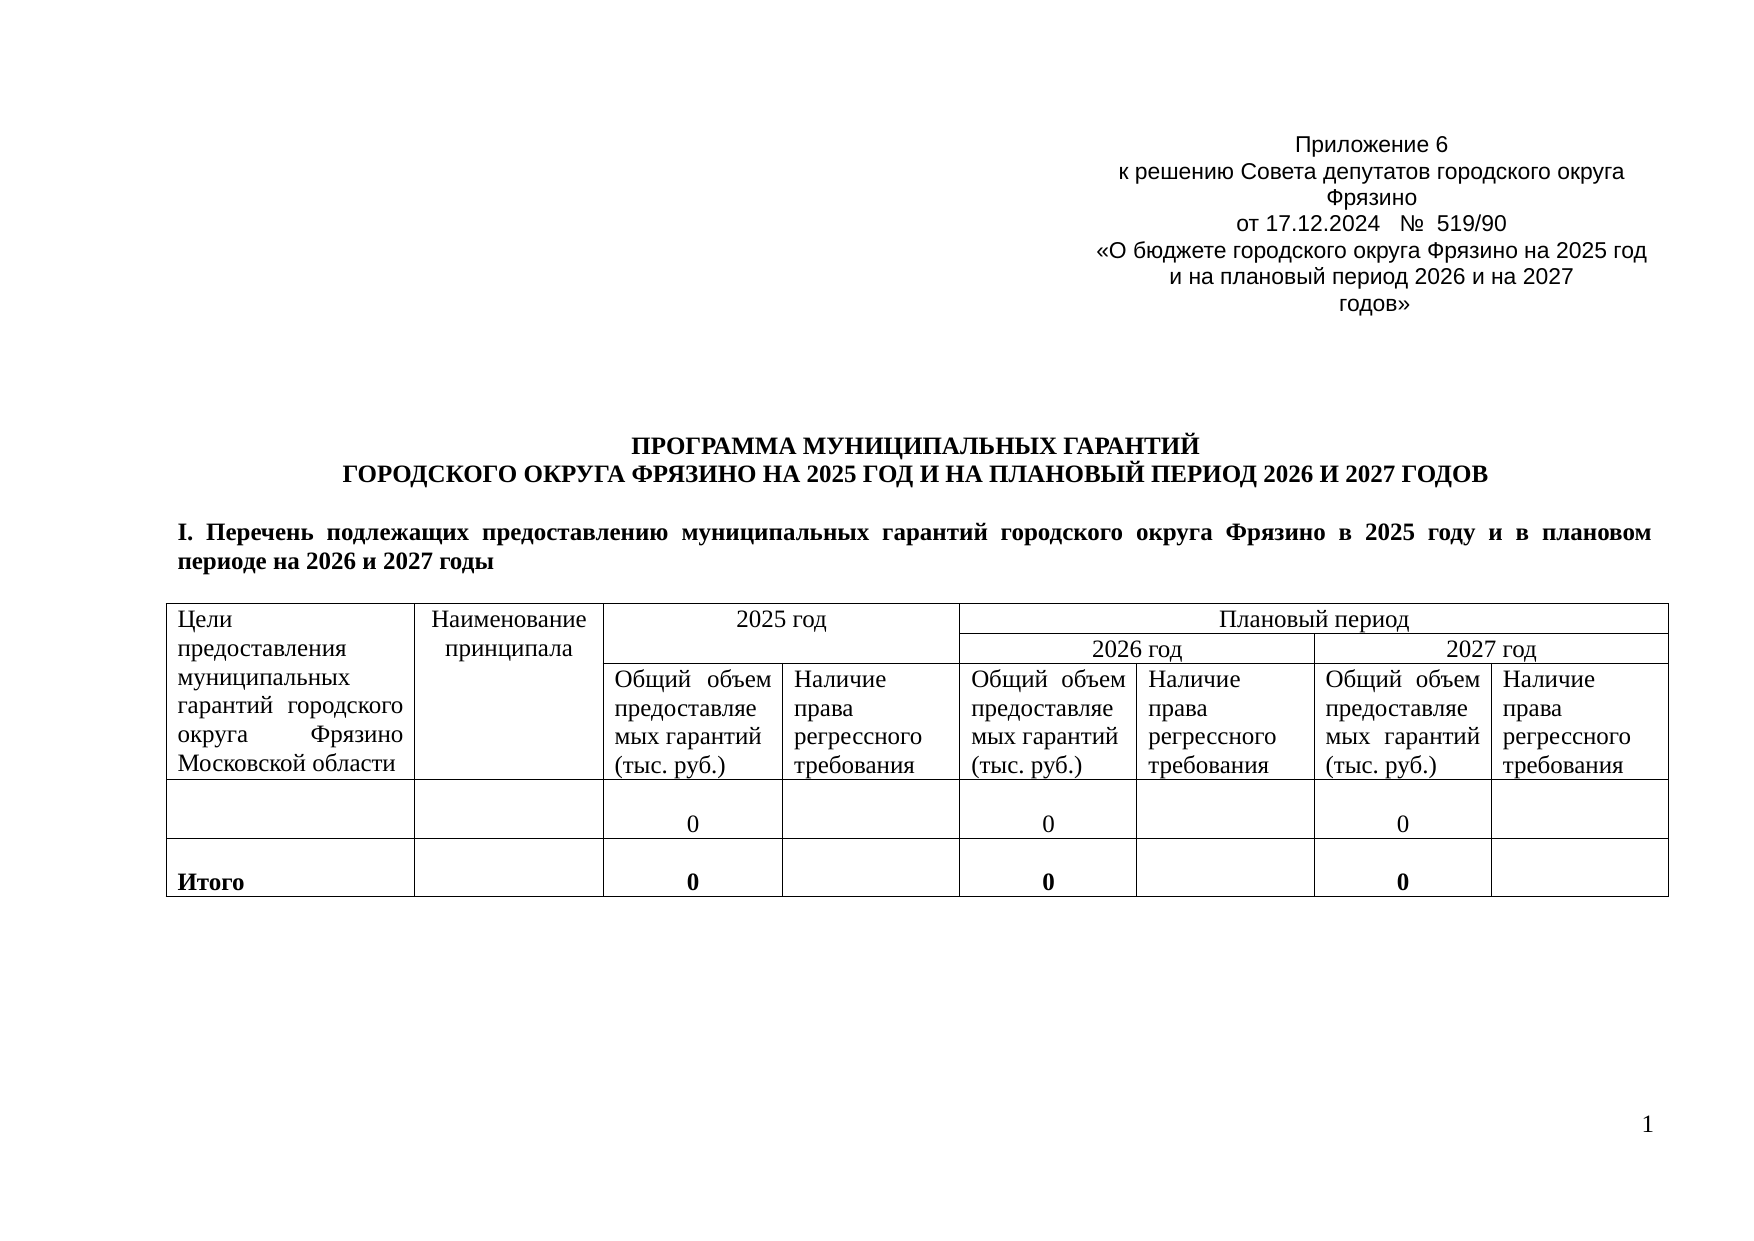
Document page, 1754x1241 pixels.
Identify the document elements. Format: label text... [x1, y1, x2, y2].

table_cell 0 [960, 780, 1136, 837]
text I. Перечень подлежащих предоставлению муниципальных гарантий городского округа Фрязино в 2025 году и в плановом периоде на 2026 и 2027 годы [177, 517, 1654, 574]
table_header Наименование принципала [415, 604, 603, 779]
table_cell [415, 839, 603, 896]
table_cell 0 [1315, 780, 1491, 837]
table_cell 0 [604, 780, 782, 837]
table_cell 2026 год [960, 634, 1314, 663]
table_cell [783, 839, 959, 896]
table_cell [1137, 839, 1314, 896]
table_cell 0 [604, 839, 782, 896]
table_header Цели предоставления муниципальных гарантий городского округа Фрязино Московской области [167, 604, 414, 779]
table_cell Наличие права регрессного требования [1137, 664, 1314, 779]
table_cell 0 [1315, 839, 1491, 896]
table_cell [1492, 839, 1668, 896]
table_header 2025 год [604, 604, 959, 663]
table_cell 2027 год [1315, 634, 1668, 663]
table_cell 0 [960, 839, 1136, 896]
table_cell [1137, 780, 1314, 837]
table_cell Наличие права регрессного требования [1492, 664, 1668, 779]
table_cell Общий объем предоставляемых гарантий (тыс. руб.) [604, 664, 782, 779]
table_cell [783, 780, 959, 837]
table_cell [167, 780, 414, 837]
table_cell Общий объем предоставляемых гарантий (тыс. руб.) [1315, 664, 1491, 779]
table_cell Итого [167, 839, 414, 896]
table_header Плановый период [960, 604, 1668, 633]
table_cell Общий объем предоставляемых гарантий (тыс. руб.) [960, 664, 1136, 779]
table_cell [1492, 780, 1668, 837]
table_cell Наличие права регрессного требования [783, 664, 959, 779]
table_header Приложение 6 к решению Совета депутатов городского округа Фрязино от 17.12.2024 № 519/90 «О бюджете городского округа Фрязино на 2025 год и на плановый период 2026 и на 2027 годов» [1078, 131, 1665, 316]
text ГОРОДСКОГО ОКРУГА ФРЯЗИНО НА 2025 ГОД И НА ПЛАНОВЫЙ ПЕРИОД 2026 И 2027 ГОДОВ [177, 459, 1654, 488]
text ПРОГРАММА МУНИЦИПАЛЬНЫХ ГАРАНТИЙ [177, 431, 1654, 459]
table_cell [415, 780, 603, 837]
